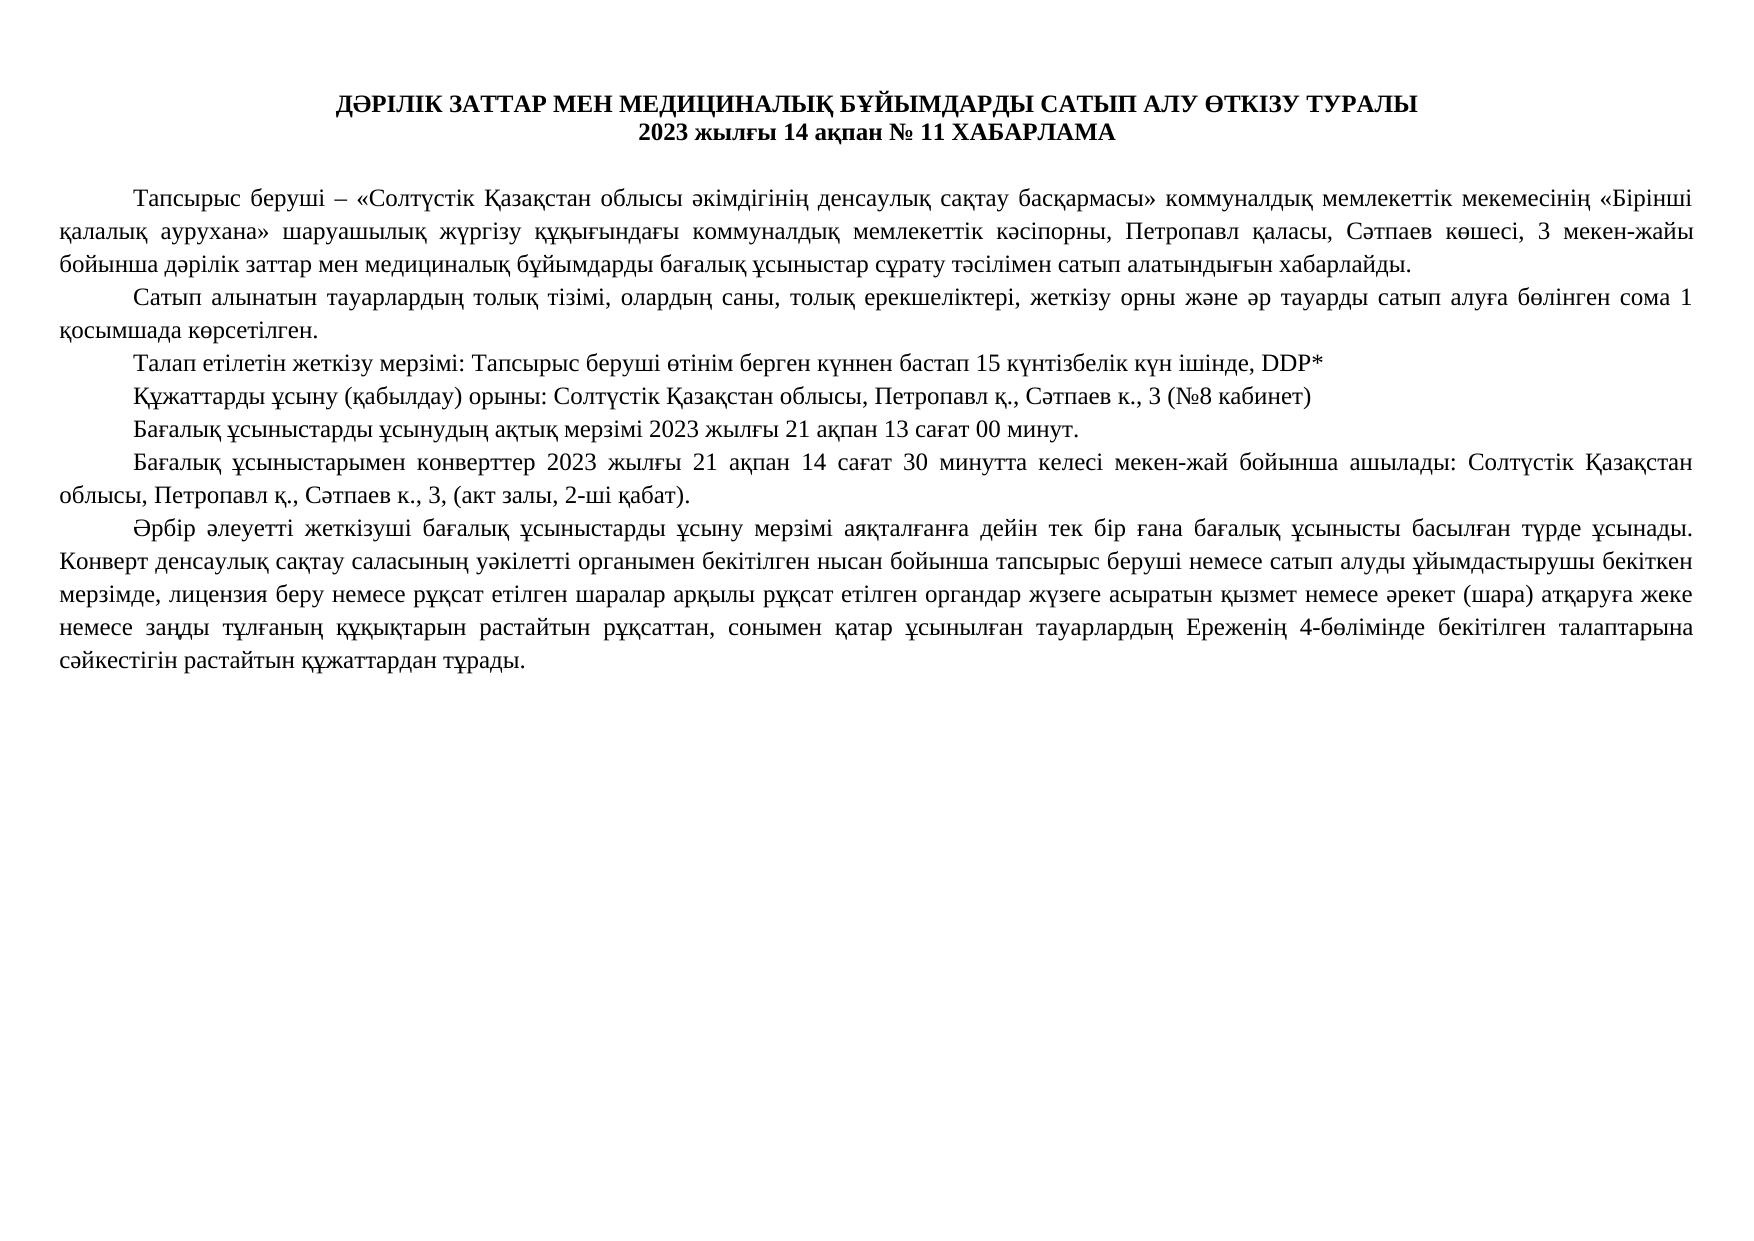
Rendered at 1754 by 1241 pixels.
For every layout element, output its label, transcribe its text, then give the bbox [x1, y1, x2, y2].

text Тапсырыс беруші – «Солтүстік Қазақстан облысы әкімдігінің денсаулық сақтау басқармасы» коммуналдық мемлекеттік мекемесінің «Бірінші қалалық аурухана» шаруашылық жүргізу құқығындағы коммуналдық мемлекеттік кәсіпорны, Петропавл қаласы, Сәтпаев көшесі, 3 мекен-жайы бойынша дәрілік заттар мен медициналық бұйымдарды бағалық ұсыныстар сұрату тәсілімен сатып алатындығын хабарлайды. [59, 183, 1695, 278]
text ДӘРІЛІК ЗАТТАР МЕН МЕДИЦИНАЛЫҚ БҰЙЫМДАРДЫ САТЫП АЛУ ӨТКІЗУ ТУРАЛЫ [59, 89, 1695, 117]
text 2023 жылғы 14 ақпан № 11 ХАБАРЛАМА [59, 117, 1695, 146]
text Талап етілетін жеткізу мерзімі: Тапсырыс беруші өтінім берген күннен бастап 15 күнтізбелік күн ішінде, DDP* [59, 348, 1695, 377]
text Бағалық ұсыныстарды ұсынудың ақтық мерзімі 2023 жылғы 21 ақпан 13 сағат 00 минут. [59, 414, 1695, 443]
text Бағалық ұсыныстарымен конверттер 2023 жылғы 21 ақпан 14 сағат 30 минутта келесі мекен-жай бойынша ашылады: Солтүстік Қазақстан облысы, Петропавл қ., Сәтпаев к., 3, (акт залы, 2-ші қабат). [59, 447, 1695, 509]
text Сатып алынатын тауарлардың толық тізімі, олардың саны, толық ерекшеліктері, жеткізу орны және әр тауарды сатып алуға бөлінген сома 1 қосымшада көрсетілген. [59, 282, 1695, 344]
text Құжаттарды ұсыну (қабылдау) орыны: Солтүстік Қазақстан облысы, Петропавл қ., Сәтпаев к., 3 (№8 кабинет) [59, 381, 1695, 410]
text Әрбір әлеуетті жеткізуші бағалық ұсыныстарды ұсыну мерзімі аяқталғанға дейін тек бір ғана бағалық ұсынысты басылған түрде ұсынады. Конверт денсаулық сақтау саласының уәкілетті органымен бекітілген нысан бойынша тапсырыс беруші немесе сатып алуды ұйымдастырушы бекіткен мерзімде, лицензия беру немесе рұқсат етілген шаралар арқылы рұқсат етілген органдар жүзеге асыратын қызмет немесе әрекет (шара) атқаруға жеке немесе заңды тұлғаның құқықтарын растайтын рұқсаттан, сонымен қатар ұсынылған тауарлардың Ереженің 4-бөлімінде бекітілген талаптарына сәйкестігін растайтын құжаттардан тұрады. [59, 513, 1695, 674]
